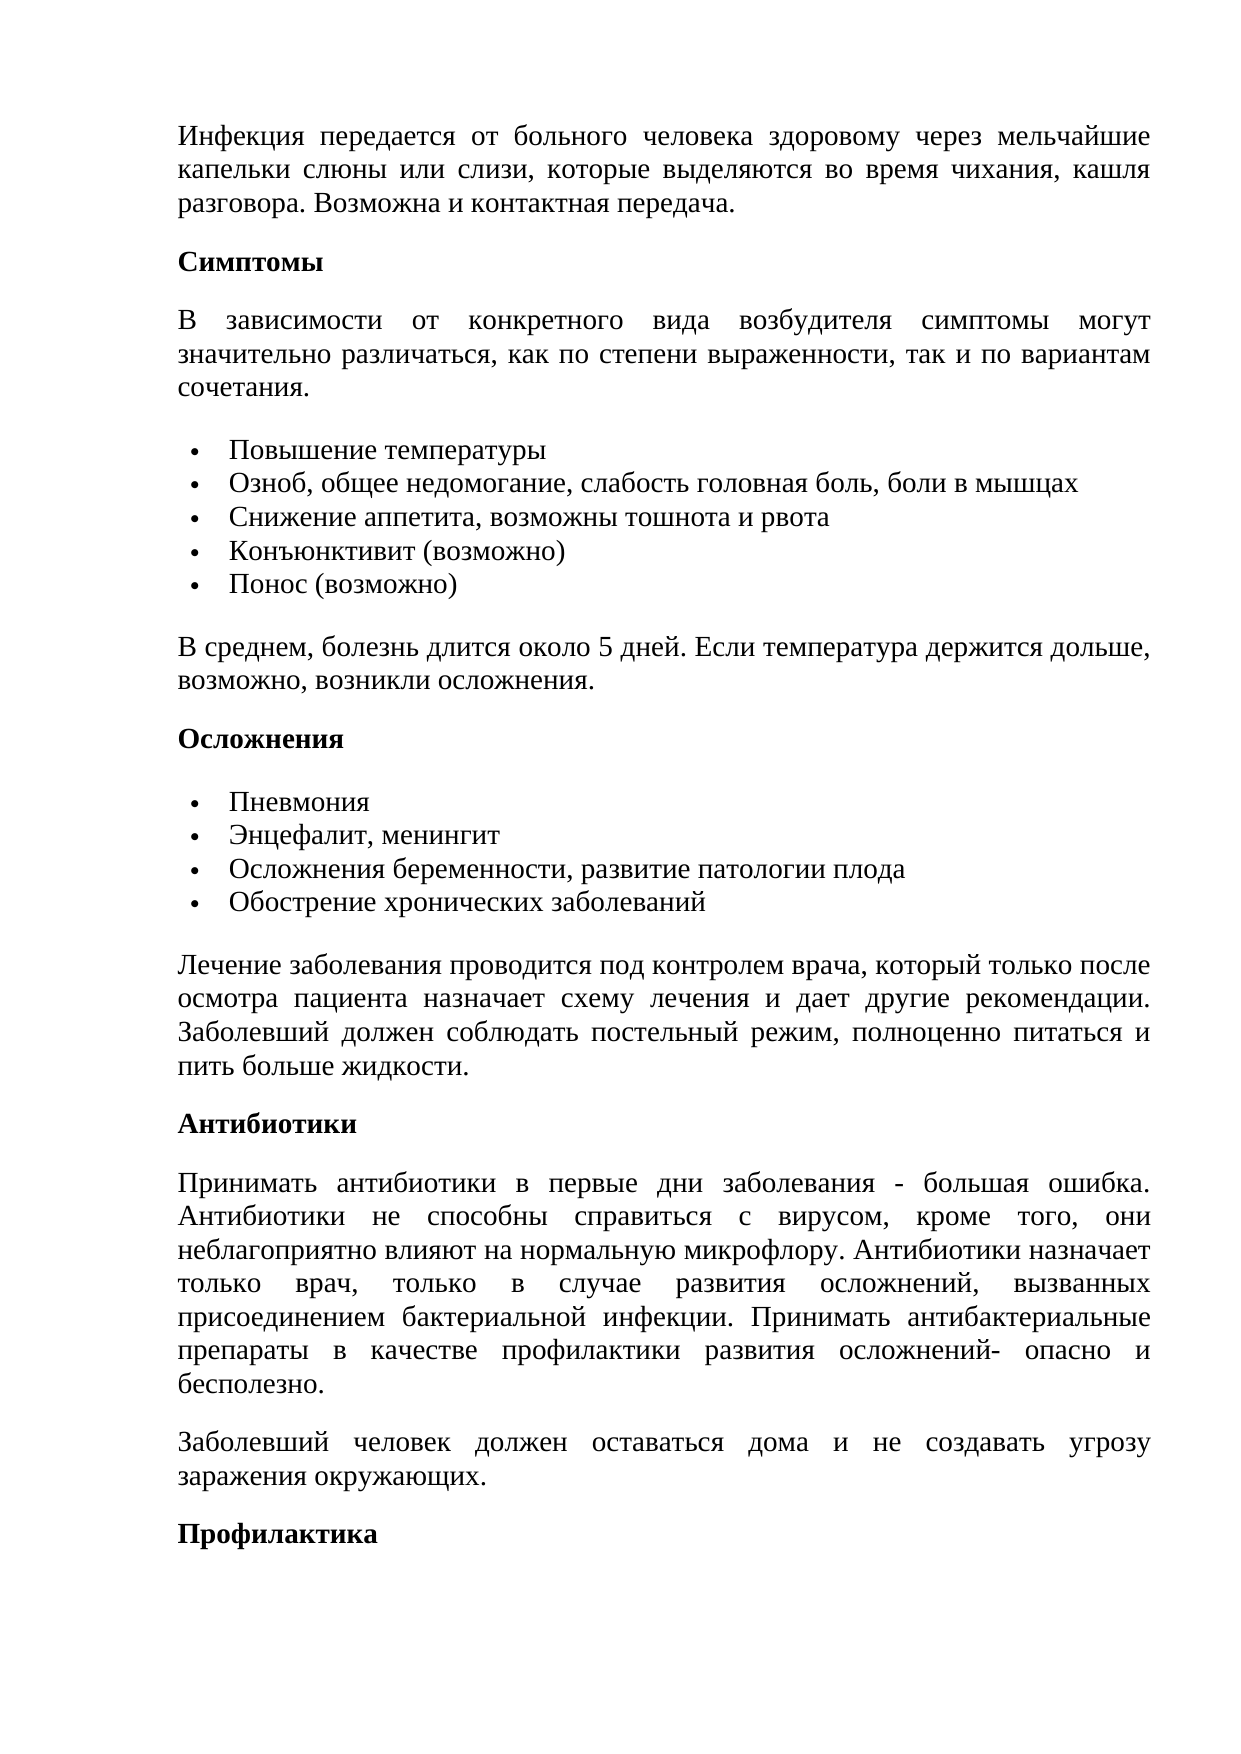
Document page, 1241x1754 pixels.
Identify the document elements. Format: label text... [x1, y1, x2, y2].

text Заболевший человек должен оставаться дома и не создавать угрозу заражения окружающих. [177, 1424, 1152, 1492]
list Озноб, общее недомогание, слабость головная боль, боли в мышцах [191, 466, 1152, 499]
list Снижение аппетита, возможны тошнота и рвота [191, 499, 1152, 533]
text Инфекция передается от больного человека здоровому через мельчайшие капельки слюны или слизи, которые выделяются во время чихания, кашля разговора. Возможна и контактная передача. [177, 118, 1152, 219]
text Осложнения [177, 721, 1152, 754]
list Конъюнктивит (возможно) [191, 533, 1152, 566]
text В среднем, болезнь длится около 5 дней. Если температура держится дольше, возможно, возникли осложнения. [177, 629, 1152, 696]
text Профилактика [177, 1517, 1152, 1550]
text Принимать антибиотики в первые дни заболевания - большая ошибка. Антибиотики не способны справиться с вирусом, кроме того, они неблагоприятно влияют на нормальную микрофлору. Антибиотики назначает только врач, только в случае развития осложнений, вызванных присоединением бактериальной инфекции. Принимать антибактериальные препараты в качестве профилактики развития осложнений- опасно и бесполезно. [177, 1165, 1152, 1399]
list Обострение хронических заболеваний [191, 884, 1152, 918]
list Осложнения беременности, развитие патологии плода [191, 851, 1152, 884]
text Антибиотики [177, 1106, 1152, 1140]
list Понос (возможно) [191, 566, 1152, 600]
text Лечение заболевания проводится под контролем врача, который только после осмотра пациента назначает схему лечения и дает другие рекомендации. Заболевший должен соблюдать постельный режим, полноценно питаться и пить больше жидкости. [177, 947, 1152, 1081]
list Повышение температуры [191, 432, 1152, 466]
text Симптомы [177, 244, 1152, 277]
list Энцефалит, менингит [191, 817, 1152, 851]
text В зависимости от конкретного вида возбудителя симптомы могут значительно различаться, как по степени выраженности, так и по вариантам сочетания. [177, 302, 1152, 403]
list Пневмония [191, 784, 1152, 817]
